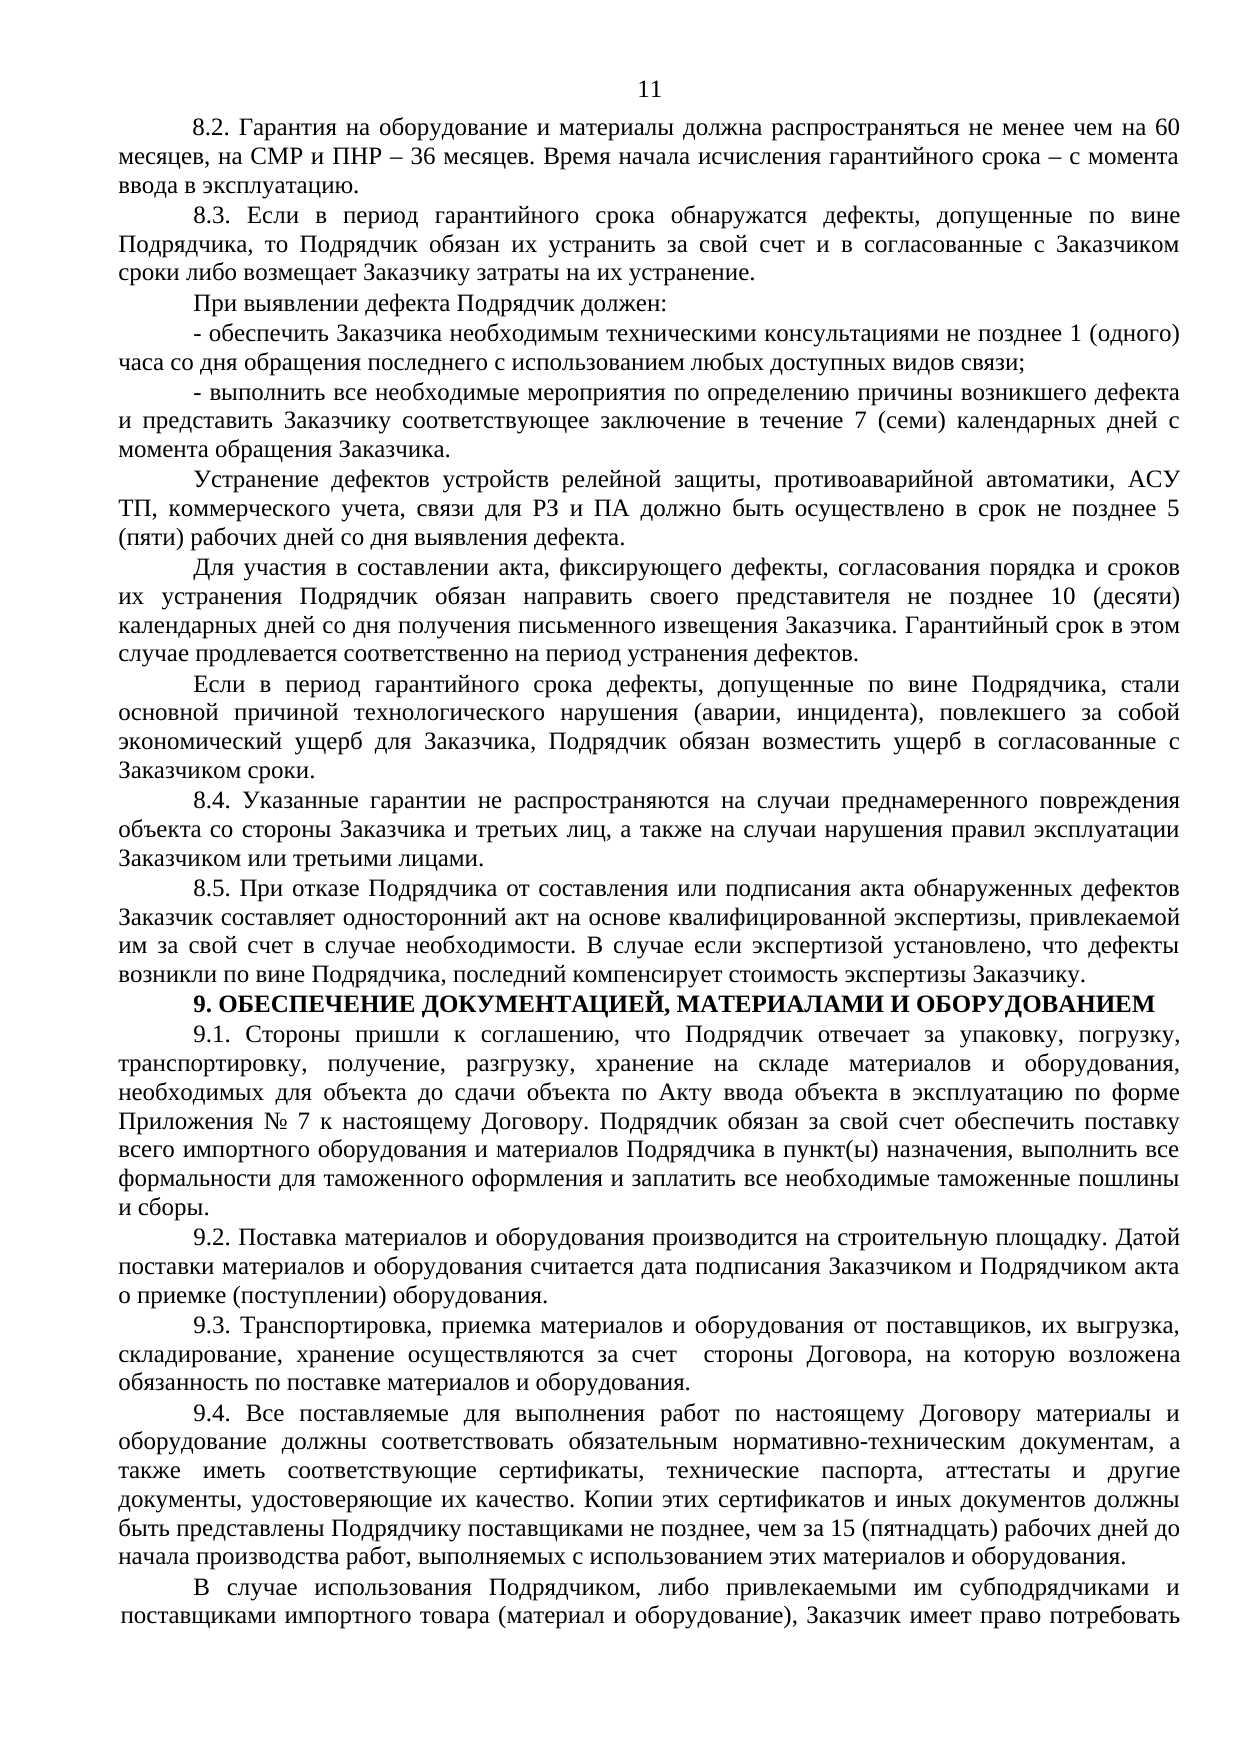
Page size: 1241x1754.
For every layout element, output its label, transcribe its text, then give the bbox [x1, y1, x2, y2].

text 8.3. Если в период гарантийного срока обнаружатся дефекты, допущенные по вине Подрядчика, то Подрядчик обязан их устранить за свой счет и в согласованные с Заказчиком сроки либо возмещает Заказчику затраты на их устранение. [118, 200, 1181, 286]
text Для участия в составлении акта, фиксирующего дефекты, согласования порядка и сроков их устранения Подрядчик обязан направить своего представителя не позднее 10 (десяти) календарных дней со дня получения письменного извещения Заказчика. Гарантийный срок в этом случае продлевается соответственно на период устранения дефектов. [118, 552, 1181, 667]
text - обеспечить Заказчика необходимым техническими консультациями не позднее 1 (одного) часа со дня обращения последнего с использованием любых доступных видов связи; [118, 318, 1181, 375]
text Если в период гарантийного срока дефекты, допущенные по вине Подрядчика, стали основной причиной технологического нарушения (аварии, инцидента), повлекшего за собой экономический ущерб для Заказчика, Подрядчик обязан возместить ущерб в согласованные с Заказчиком сроки. [118, 669, 1181, 784]
text 9.2. Поставка материалов и оборудования производится на строительную площадку. Датой поставки материалов и оборудования считается дата подписания Заказчиком и Подрядчиком акта о приемке (поступлении) оборудования. [118, 1222, 1181, 1308]
text При выявлении дефекта Подрядчик должен: [118, 288, 1181, 316]
text - выполнить все необходимые мероприятия по определению причины возникшего дефекта и представить Заказчику соответствующее заключение в течение 7 (семи) календарных дней с момента обращения Заказчика. [118, 377, 1181, 463]
text 8.2. Гарантия на оборудование и материалы должна распространяться не менее чем на 60 месяцев, на СМР и ПНР – 36 месяцев. Время начала исчисления гарантийного срока – с момента ввода в эксплуатацию. [118, 112, 1181, 198]
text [120, 1572, 1181, 1629]
text 8.5. При отказе Подрядчика от составления или подписания акта обнаруженных дефектов Заказчик составляет односторонний акт на основе квалифицированной экспертизы, привлекаемой им за свой счет в случае необходимости. В случае если экспертизой установлено, что дефекты возникли по вине Подрядчика, последний компенсирует стоимость экспертизы Заказчику. [118, 873, 1181, 988]
text Устранение дефектов устройств релейной защиты, противоаварийной автоматики, АСУ ТП, коммерческого учета, связи для РЗ и ПА должно быть осуществлено в срок не позднее 5 (пяти) рабочих дней со дня выявления дефекта. [118, 464, 1181, 551]
text 9. ОБЕСПЕЧЕНИЕ ДОКУМЕНТАЦИЕЙ, МАТЕРИАЛАМИ И ОБОРУДОВАНИЕМ [118, 989, 1181, 1018]
text 9.1. Стороны пришли к соглашению, что Подрядчик отвечает за упаковку, погрузку, транспортировку, получение, разгрузку, хранение на складе материалов и оборудования, необходимых для объекта до сдачи объекта по Акту ввода объекта в эксплуатацию по форме Приложения № 7 к настоящему Договору. Подрядчик обязан за свой счет обеспечить поставку всего импортного оборудования и материалов Подрядчика в пункт(ы) назначения, выполнить все формальности для таможенного оформления и заплатить все необходимые таможенные пошлины и сборы. [118, 1019, 1181, 1221]
text 9.4. Все поставляемые для выполнения работ по настоящему Договору материалы и оборудование должны соответствовать обязательным нормативно-техническим документам, а также иметь соответствующие сертификаты, технические паспорта, аттестаты и другие документы, удостоверяющие их качество. Копии этих сертификатов и иных документов должны быть представлены Подрядчику поставщиками не позднее, чем за 15 (пятнадцать) рабочих дней до начала производства работ, выполняемых с использованием этих материалов и оборудования. [118, 1398, 1181, 1570]
text 8.4. Указанные гарантии не распространяются на случаи преднамеренного повреждения объекта со стороны Заказчика и третьих лиц, а также на случаи нарушения правил эксплуатации Заказчиком или третьими лицами. [118, 785, 1181, 871]
text 9.3. Транспортировка, приемка материалов и оборудования от поставщиков, их выгрузка, складирование, хранение осуществляются за счет стороны Договора, на которую возложена обязанность по поставке материалов и оборудования. [118, 1310, 1181, 1396]
